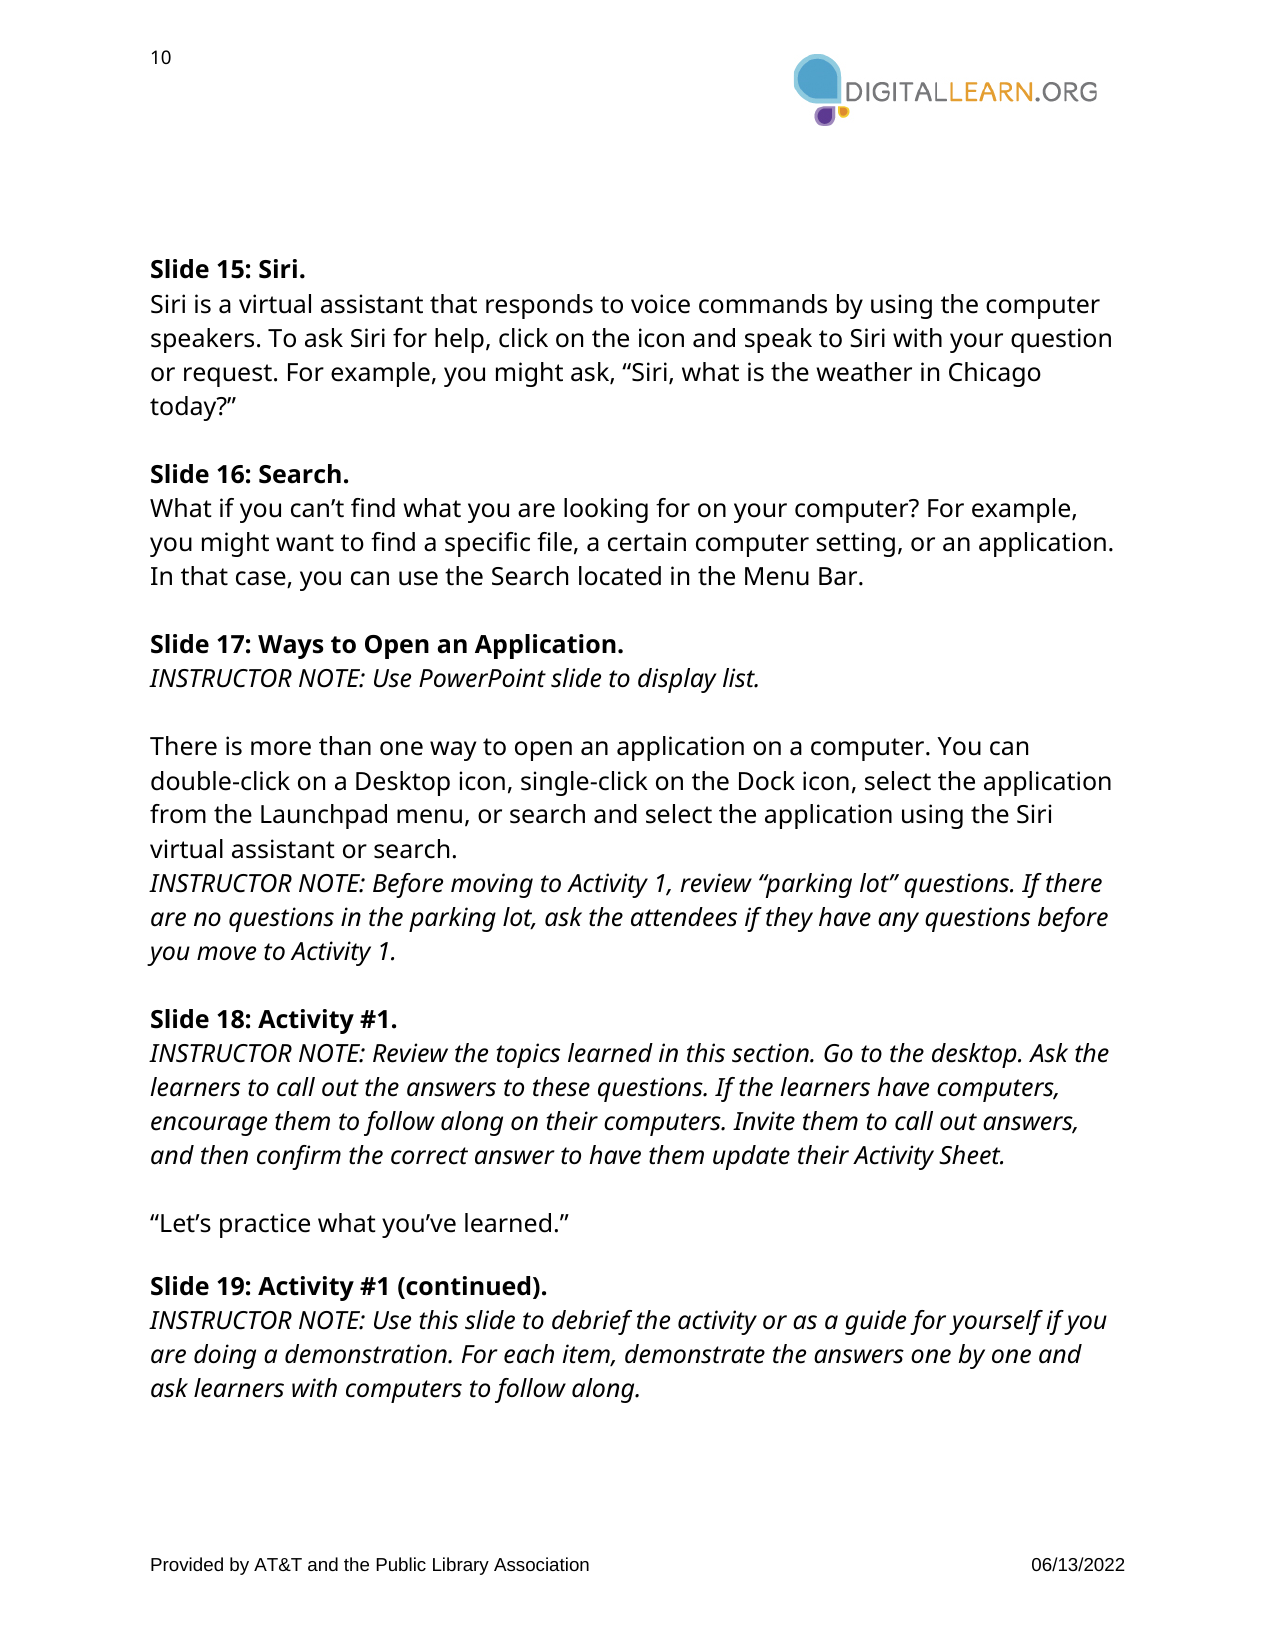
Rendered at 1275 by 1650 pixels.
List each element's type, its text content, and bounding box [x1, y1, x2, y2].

text Slide 16: Search. [150, 457, 1125, 491]
text INSTRUCTOR NOTE: Review the topics learned in this section. Go to the desktop. Ask the learners to call out the answers to these questions. If the learners have computers, encourage them to follow along on their computers. Invite them to call out answers, and then confirm the correct answer to have them update their Activity Sheet. [150, 1036, 1125, 1172]
text Slide 17: Ways to Open an Application. [150, 627, 1125, 661]
text Slide 18: Activity #1. [150, 1002, 1125, 1036]
text What if you can’t find what you are looking for on your computer? For example, you might want to find a specific file, a certain computer setting, or an application. In that case, you can use the Search located in the Menu Bar. [150, 491, 1125, 593]
text Siri is a virtual assistant that responds to voice commands by using the computer speakers. To ask Siri for help, click on the icon and speak to Siri with your question or request. For example, you might ask, “Siri, what is the weather in Chicago today?” [150, 286, 1125, 422]
text Slide 19: Activity #1 (continued). [150, 1269, 1125, 1303]
picture [793, 54, 1097, 126]
text INSTRUCTOR NOTE: Use this slide to debrief the activity or as a guide for yourself if you are doing a demonstration. For each item, demonstrate the answers one by one and ask learners with computers to follow along. [150, 1303, 1125, 1405]
text INSTRUCTOR NOTE: Use PowerPoint slide to display list. [150, 661, 1125, 695]
text Slide 15: Siri. [150, 252, 1125, 286]
text INSTRUCTOR NOTE: Before moving to Activity 1, review “parking lot” questions. If there are no questions in the parking lot, ask the attendees if they have any questions before you move to Activity 1. [150, 865, 1125, 967]
text There is more than one way to open an application on a computer. You can double-click on a Desktop icon, single-click on the Dock icon, select the application from the Launchpad menu, or search and select the application using the Siri virtual assistant or search. [150, 729, 1125, 865]
text “Let’s practice what you’ve learned.” [150, 1206, 1125, 1240]
